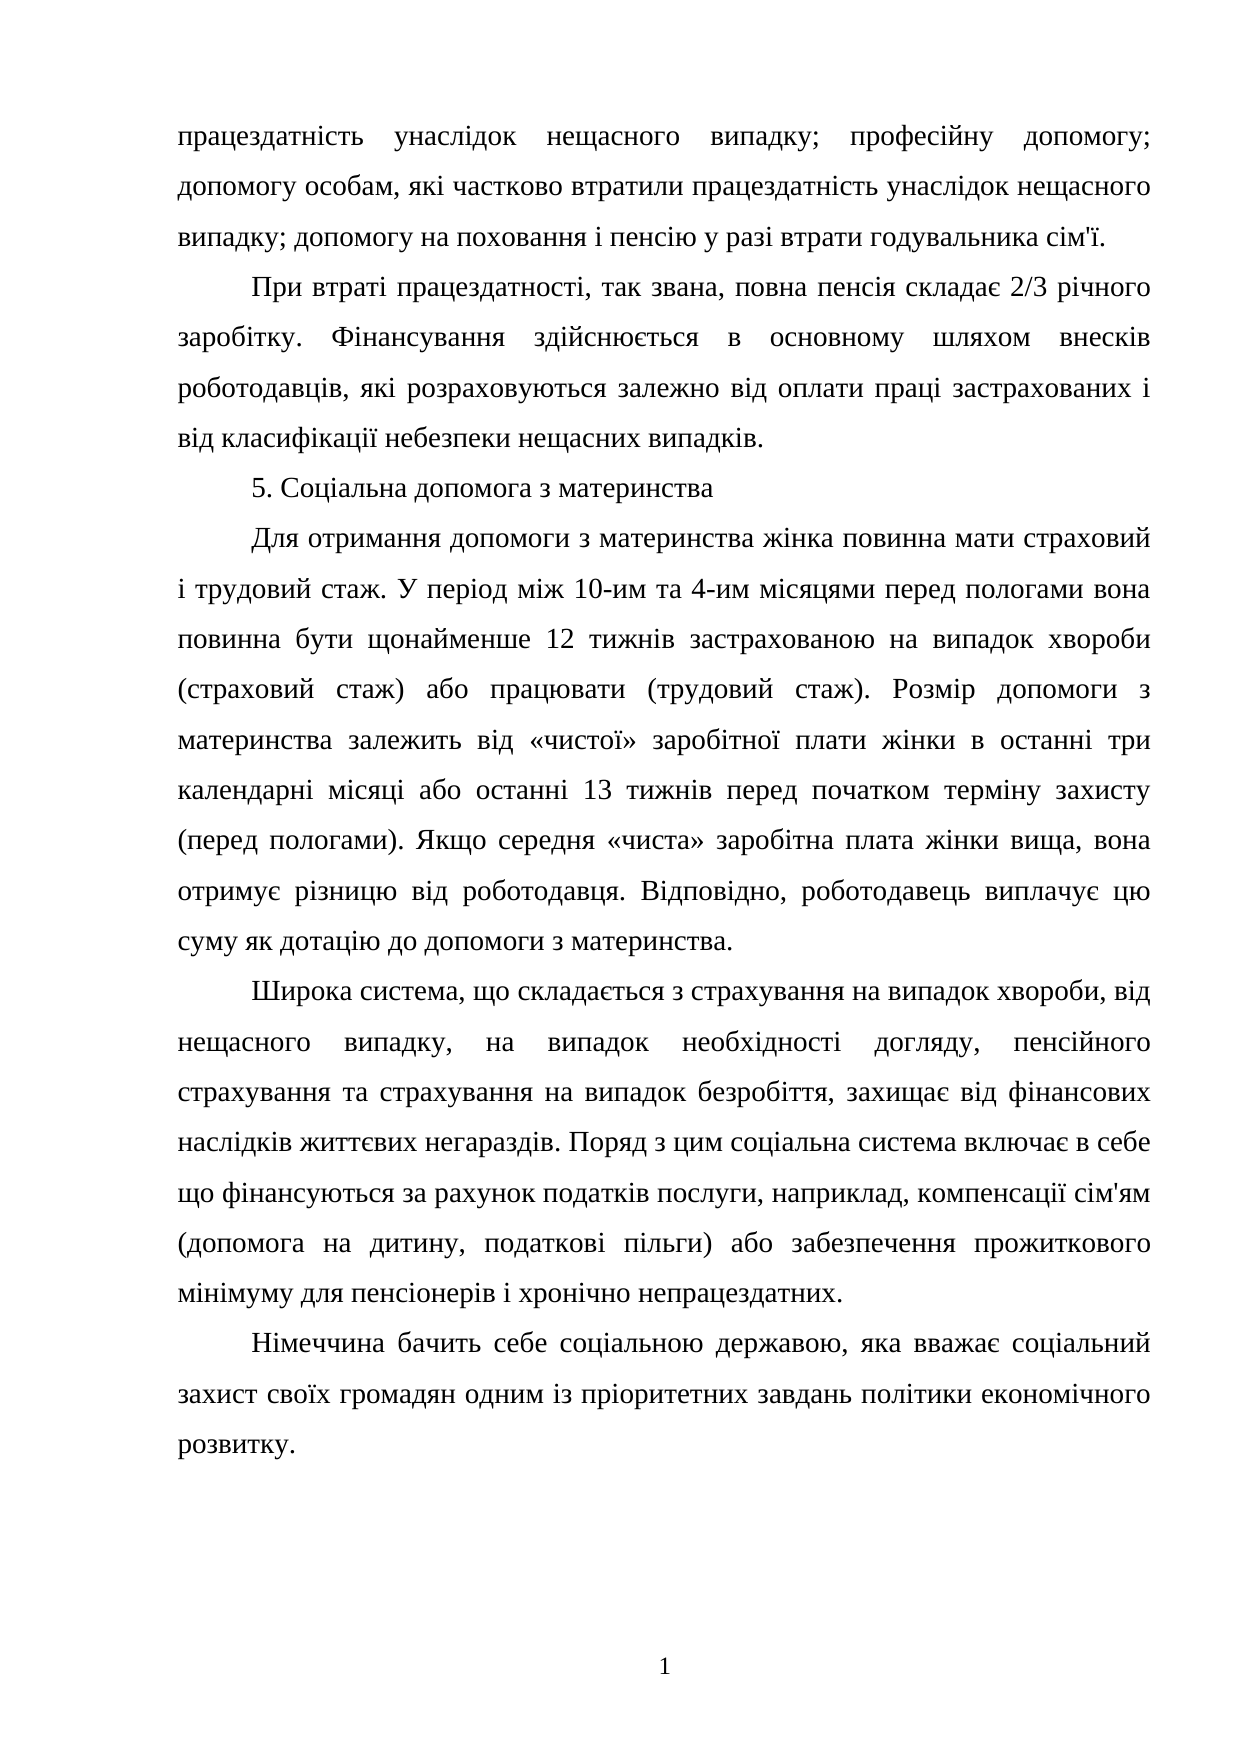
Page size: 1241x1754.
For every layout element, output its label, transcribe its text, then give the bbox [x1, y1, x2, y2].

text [177, 118, 1152, 252]
text Німеччина бачить себе соціальною державою, яка вважає соціальний захист своїх громадян одним із пріоритетних завдань політики економічного розвитку. [177, 1326, 1152, 1460]
text При втраті працездатності, так звана, повна пенсія складає 2/3 річного заробітку. Фінансування здійснюється в основному шляхом внесків роботодавців, які розраховуються залежно від оплати праці застрахованих і від класифікації небезпеки нещасних випадків. [177, 269, 1152, 453]
text Для отримання допомоги з материнства жінка повинна мати страховий і трудовий стаж. У період між 10-им та 4-им місяцями перед пологами вона повинна бути щонайменше 12 тижнів застрахованою на випадок хвороби (страховий стаж) або працювати (трудовий стаж). Розмір допомоги з материнства залежить від «чистої» заробітної плати жінки в останні три календарні місяці або останні 13 тижнів перед початком терміну захисту (перед пологами). Якщо середня «чиста» заробітна плата жінки вища, вона отримує різницю від роботодавця. Відповідно, роботодавець виплачує цю суму як дотацію до допомоги з материнства. [177, 521, 1152, 957]
text 5. Соціальна допомога з материнства [177, 470, 1152, 504]
text Широка система, що складається з страхування на випадок хвороби, від нещасного випадку, на випадок необхідності догляду, пенсійного страхування та страхування на випадок безробіття, захищає від фінансових наслідків життєвих негараздів. Поряд з цим соціальна система включає в себе що фінансуються за рахунок податків послуги, наприклад, компенсації сім'ям (допомога на дитину, податкові пільги) або забезпечення прожиткового мінімуму для пенсіонерів і хронічно непрацездатних. [177, 973, 1152, 1309]
